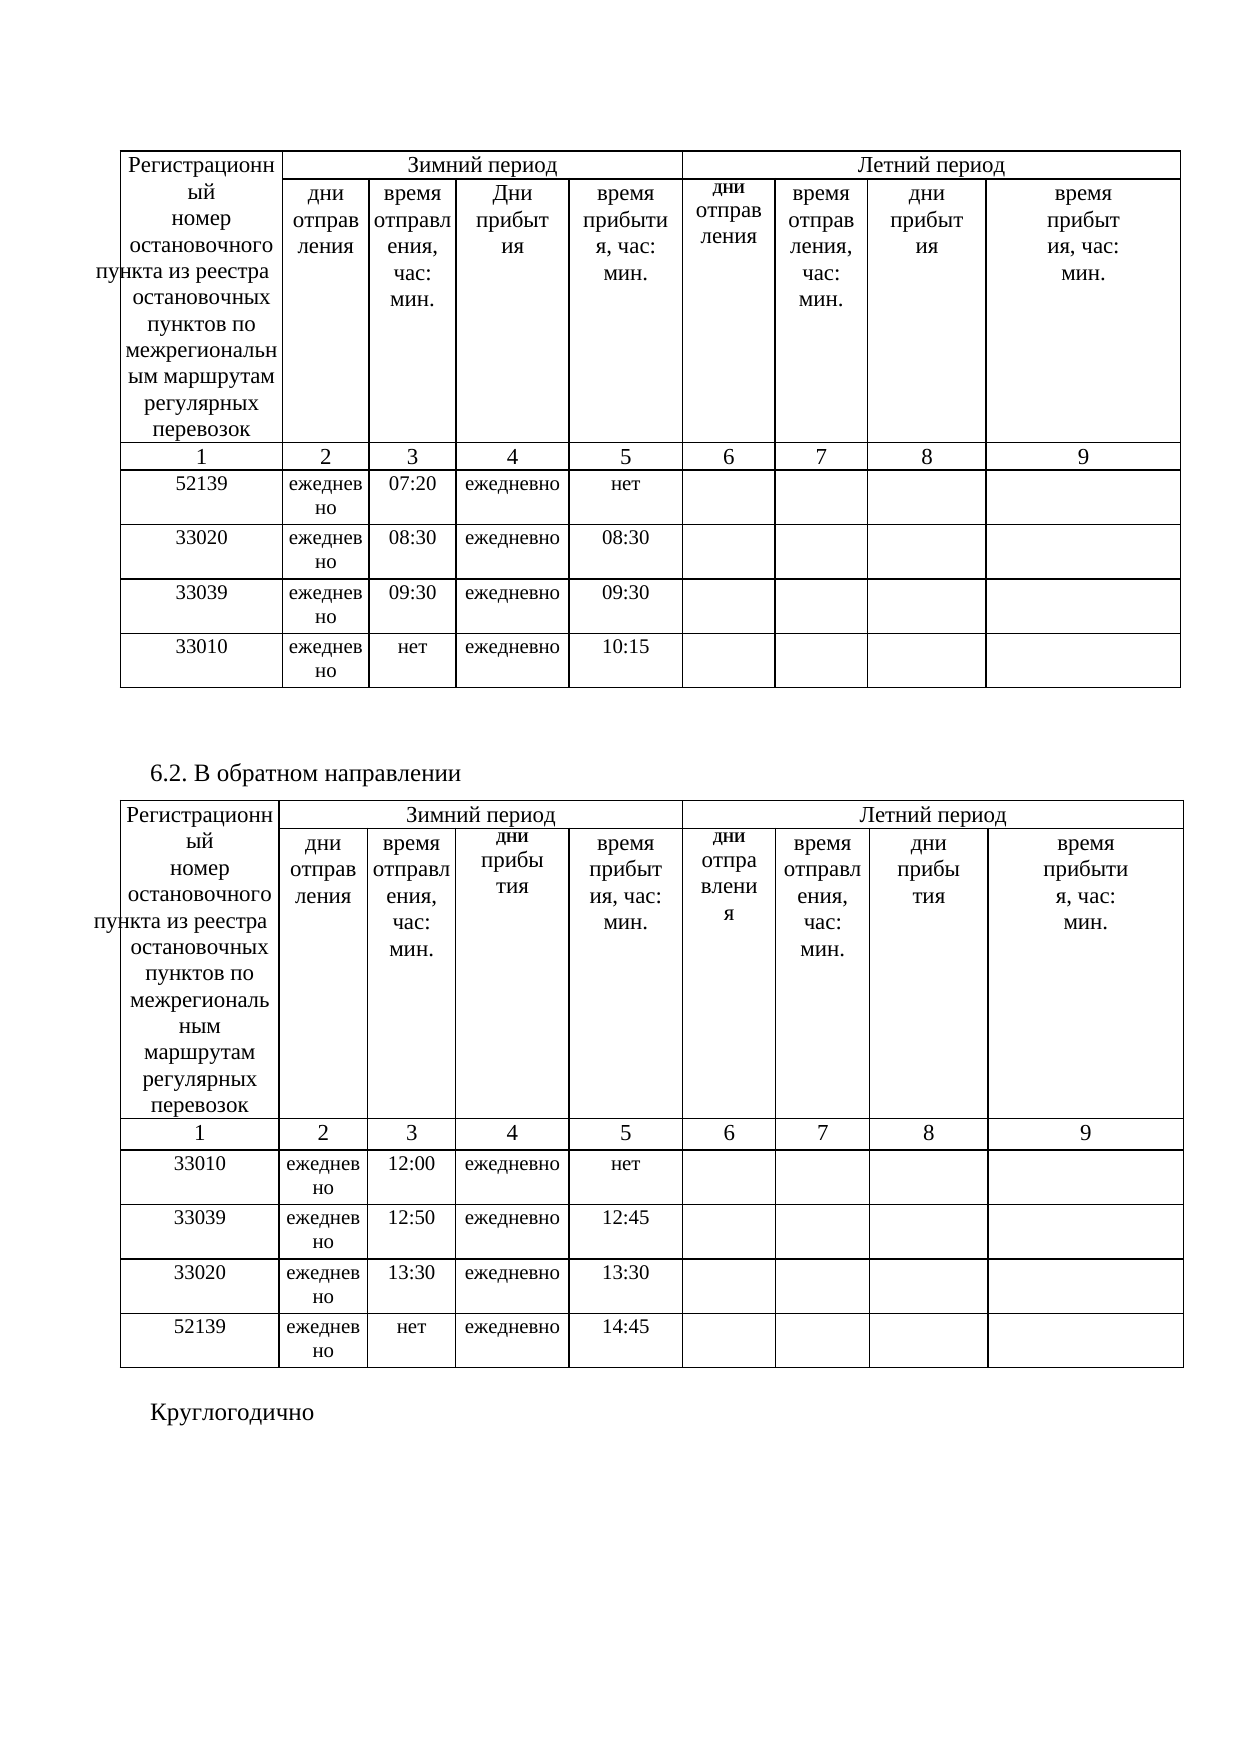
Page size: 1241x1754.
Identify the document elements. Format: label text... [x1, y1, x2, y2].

table_cell 1 [121, 1119, 278, 1149]
table_cell [868, 580, 985, 632]
table_cell [776, 471, 867, 524]
table_header Зимний период [283, 152, 682, 178]
table_cell [868, 525, 985, 578]
table_cell ДНИ отпра влени я [683, 829, 775, 1117]
table_cell 5 [570, 1119, 682, 1149]
table_cell 33039 [121, 1205, 278, 1258]
table_cell 33010 [121, 1151, 278, 1204]
table_cell 8 [870, 1119, 987, 1149]
table_cell [870, 1260, 987, 1312]
table_cell ежедневно [283, 634, 368, 687]
table_cell [870, 1314, 987, 1367]
table_cell [776, 580, 867, 632]
table_cell дни отправ ления [280, 829, 367, 1117]
table_cell ежедневно [457, 634, 568, 687]
text Круглогодично [150, 1397, 1090, 1426]
table_cell дни отправ ления [283, 180, 368, 441]
table_cell [868, 634, 985, 687]
table_cell время прибыт ия, час: мин. [987, 180, 1180, 441]
table_cell 4 [456, 1119, 568, 1149]
table_cell нет [570, 471, 682, 524]
table_cell [989, 1151, 1183, 1204]
table_cell [870, 1151, 987, 1204]
table_cell 14:45 [570, 1314, 682, 1367]
table_cell 5 [570, 443, 682, 469]
table_cell [683, 580, 774, 632]
table_cell 12:00 [368, 1151, 455, 1204]
table_cell [870, 1205, 987, 1258]
table_cell ДНИ прибы тия [456, 829, 568, 1117]
table_cell 08:30 [570, 525, 682, 578]
table_cell [683, 634, 774, 687]
table_header Летний период [683, 801, 1183, 828]
table_cell 07:20 [370, 471, 455, 524]
table_cell [989, 1314, 1183, 1367]
table_cell [683, 1205, 775, 1258]
table_cell Дни прибыт ия [457, 180, 568, 441]
table_cell 3 [370, 443, 455, 469]
table_cell 33010 [121, 634, 282, 687]
table_cell время отправл ения, час: мин. [370, 180, 455, 441]
table_cell ежедневно [456, 1205, 568, 1258]
table_cell [989, 1260, 1183, 1312]
table_cell [776, 1314, 869, 1367]
table_cell 4 [457, 443, 568, 469]
table_header Регистрационный номер остановочного пункта из реестра остановочных пунктов по межрегиональным маршрутам регулярных перевозок [121, 152, 282, 441]
table_cell нет [368, 1314, 455, 1367]
table_cell 09:30 [370, 580, 455, 632]
table_cell 9 [987, 443, 1180, 469]
table_cell 33020 [121, 1260, 278, 1312]
table_cell [868, 471, 985, 524]
table_cell время прибыти я, час: мин. [570, 180, 682, 441]
table_cell [776, 634, 867, 687]
table_cell 2 [283, 443, 368, 469]
table_cell ежедневно [457, 525, 568, 578]
table_cell [683, 1151, 775, 1204]
table_header Зимний период [280, 801, 682, 828]
table_cell ежедневно [457, 580, 568, 632]
table_cell [683, 1260, 775, 1312]
table_cell ежедневно [280, 1314, 367, 1367]
table_cell ежедневно [456, 1314, 568, 1367]
table_cell время прибыт ия, час: мин. [570, 829, 682, 1117]
table_cell 08:30 [370, 525, 455, 578]
table_cell ежедневно [457, 471, 568, 524]
table_cell ежедневно [283, 525, 368, 578]
table_cell [987, 580, 1180, 632]
table_cell дни прибы тия [870, 829, 987, 1117]
table_cell [987, 471, 1180, 524]
table_cell 13:30 [570, 1260, 682, 1312]
table_cell ежедневно [283, 471, 368, 524]
table_cell 7 [776, 1119, 869, 1149]
table_cell ежедневно [280, 1205, 367, 1258]
table_cell [776, 1260, 869, 1312]
table_header Регистрационный номер остановочного пункта из реестра остановочных пунктов по межрегиональным маршрутам регулярных перевозок [121, 801, 278, 1117]
table_cell ежедневно [456, 1260, 568, 1312]
table_cell 3 [368, 1119, 455, 1149]
table_cell [776, 525, 867, 578]
table_cell дни прибыт ия [868, 180, 985, 441]
table_cell 33039 [121, 580, 282, 632]
table_cell время отправл ения, час: мин. [368, 829, 455, 1117]
table_cell 8 [868, 443, 985, 469]
table_cell ежедневно [280, 1151, 367, 1204]
table_cell время отправ ления, час: мин. [776, 180, 867, 441]
table_cell [683, 471, 774, 524]
table_cell 10:15 [570, 634, 682, 687]
table_cell ДНИ отправ ления [683, 180, 774, 441]
table_cell 09:30 [570, 580, 682, 632]
table_cell [683, 525, 774, 578]
table_cell 52139 [121, 471, 282, 524]
table_cell 13:30 [368, 1260, 455, 1312]
table_cell время отправл ения, час: мин. [776, 829, 869, 1117]
table_cell [987, 525, 1180, 578]
table_cell 9 [989, 1119, 1183, 1149]
table_cell [989, 1205, 1183, 1258]
table_cell 12:45 [570, 1205, 682, 1258]
table_cell 6 [683, 443, 774, 469]
table_header Летний период [683, 152, 1180, 178]
table_cell ежедневно [456, 1151, 568, 1204]
table_cell 6 [683, 1119, 775, 1149]
table_cell [683, 1314, 775, 1367]
table_cell 7 [776, 443, 867, 469]
table_cell ежедневно [283, 580, 368, 632]
table_cell [987, 634, 1180, 687]
table_cell [776, 1205, 869, 1258]
text 6.2. В обратном направлении [150, 758, 1090, 787]
table_cell 1 [121, 443, 282, 469]
table_cell ежедневно [280, 1260, 367, 1312]
table_cell 52139 [121, 1314, 278, 1367]
table_cell 33020 [121, 525, 282, 578]
table_cell [776, 1151, 869, 1204]
table_cell 2 [280, 1119, 367, 1149]
table_cell 12:50 [368, 1205, 455, 1258]
table_cell нет [570, 1151, 682, 1204]
table_cell нет [370, 634, 455, 687]
table_cell время прибыти я, час: мин. [989, 829, 1183, 1117]
